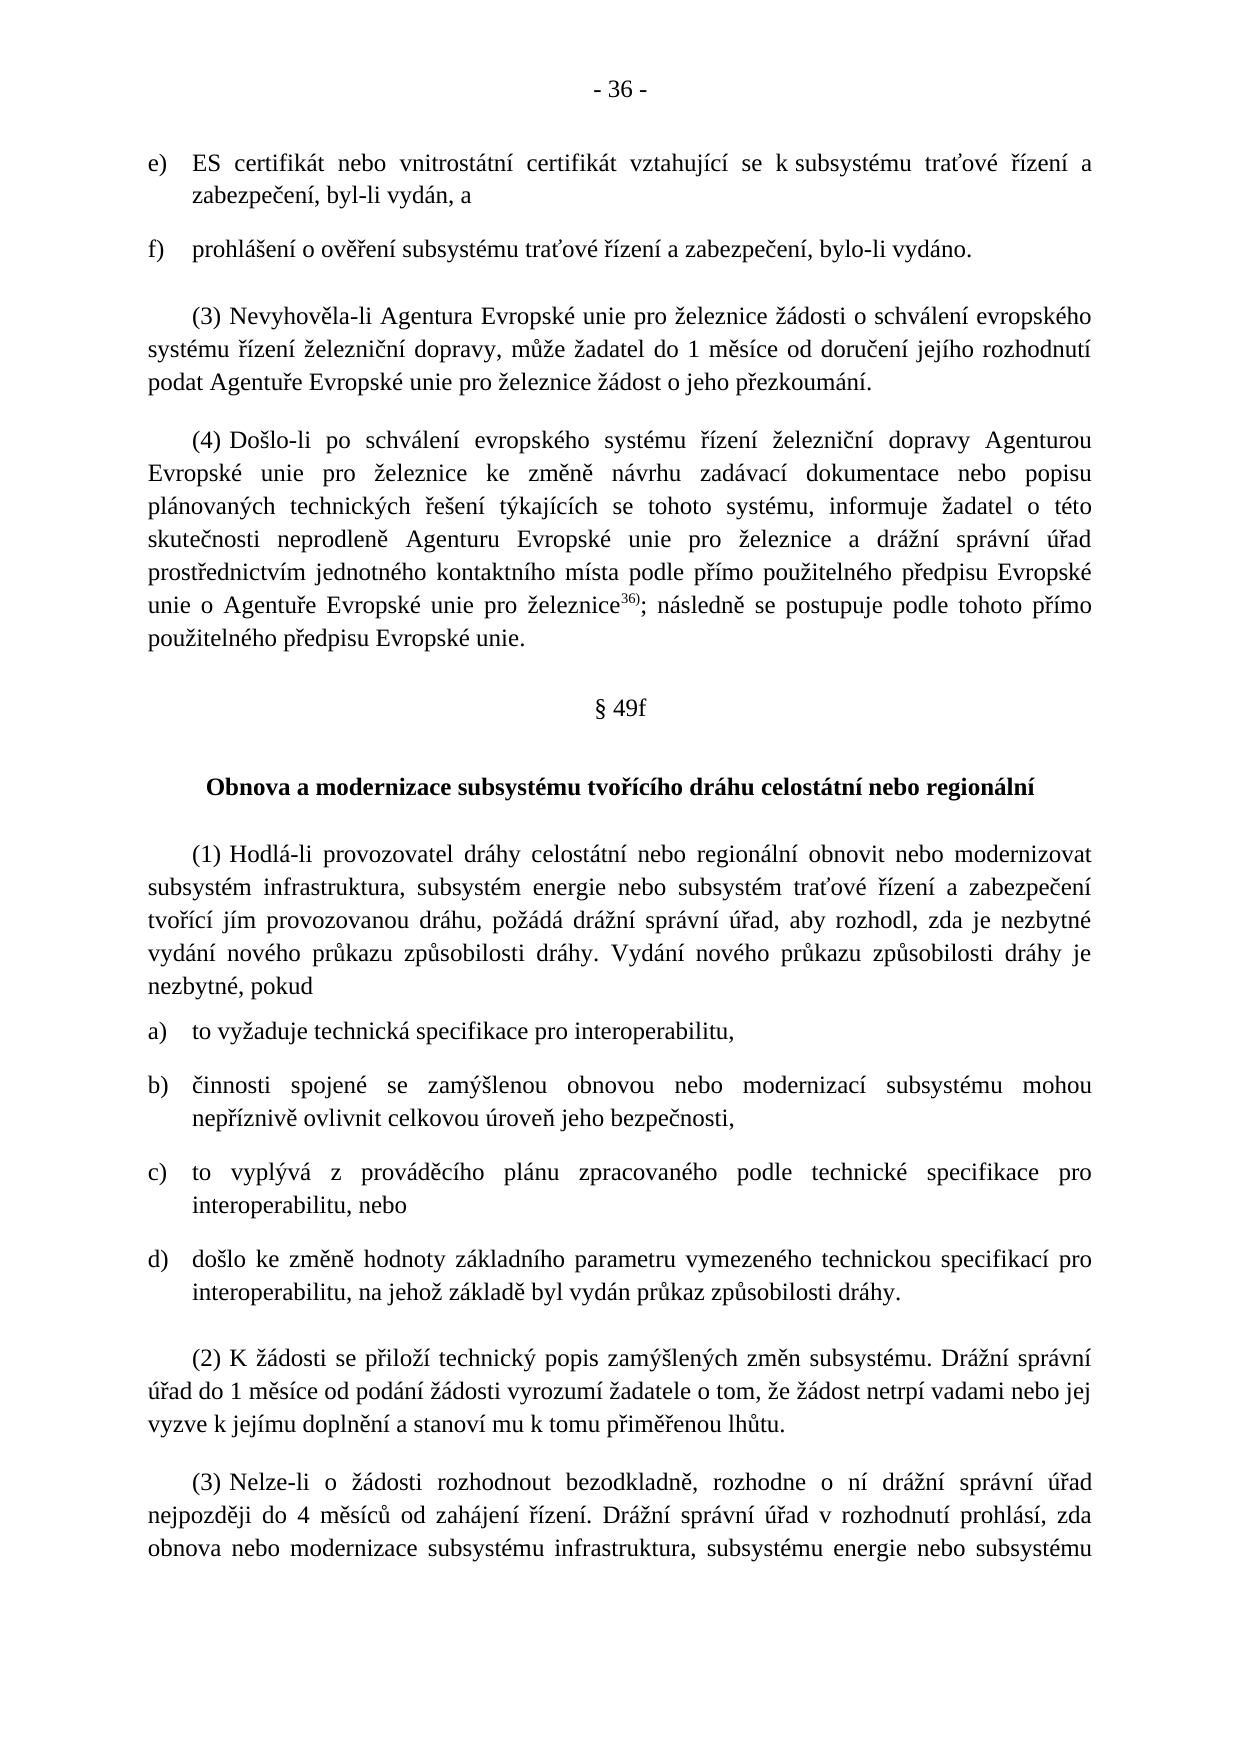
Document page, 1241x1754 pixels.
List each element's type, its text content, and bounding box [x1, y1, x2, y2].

text Nevyhověla-li Agentura Evropské unie pro železnice žádosti o schválení evropského systému řízení železniční dopravy, může žadatel do 1 měsíce od doručení jejího rozhodnutí podat Agentuře Evropské unie pro železnice žádost o jeho přezkoumání. [148, 301, 1093, 396]
text prohlášení o ověření subsystému traťové řízení a zabezpečení, bylo-li vydáno. [148, 234, 1093, 263]
text ES certifikát nebo vnitrostátní certifikát vztahující se k subsystému traťové řízení a zabezpečení, byl-li vydán, a [148, 148, 1093, 209]
text Obnova a modernizace subsystému tvořícího dráhu celostátní nebo regionální [148, 772, 1093, 801]
text § 49f [148, 693, 1093, 722]
text to vyžaduje technická specifikace pro interoperabilitu, [148, 1016, 1093, 1045]
text K žádosti se přiloží technický popis zamýšlených změn subsystému. Drážní správní úřad do 1 měsíce od podání žádosti vyrozumí žadatele o tom, že žádost netrpí vadami nebo jej vyzve k jejímu doplnění a stanoví mu k tomu přiměřenou lhůtu. [148, 1343, 1093, 1438]
list Hodlá-li provozovatel dráhy celostátní nebo regionální obnovit nebo modernizovat subsystém infrastruktura, subsystém energie nebo subsystém traťové řízení a zabezpečení tvořící jím provozovanou dráhu, požádá drážní správní úřad, aby rozhodl, zda je nezbytné vydání nového průkazu způsobilosti dráhy. Vydání nového průkazu způsobilosti dráhy je nezbytné, pokud [148, 839, 1093, 999]
text činnosti spojené se zamýšlenou obnovou nebo modernizací subsystému mohou nepříznivě ovlivnit celkovou úroveň jeho bezpečnosti, [148, 1070, 1093, 1132]
text Došlo-li po schválení evropského systému řízení železniční dopravy Agenturou Evropské unie pro železnice ke změně návrhu zadávací dokumentace nebo popisu plánovaných technických řešení týkajících se tohoto systému, informuje žadatel o této skutečnosti neprodleně Agenturu Evropské unie pro železnice a drážní správní úřad prostřednictvím jednotného kontaktního místa podle přímo použitelného předpisu Evropské unie o Agentuře Evropské unie pro železnice36); následně se postupuje podle tohoto přímo použitelného předpisu Evropské unie. [148, 425, 1093, 652]
text to vyplývá z prováděcího plánu zpracovaného podle technické specifikace pro interoperabilitu, nebo [148, 1157, 1093, 1219]
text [148, 1467, 1093, 1562]
text došlo ke změně hodnoty základního parametru vymezeného technickou specifikací pro interoperabilitu, na jehož základě byl vydán průkaz způsobilosti dráhy. [148, 1244, 1093, 1306]
